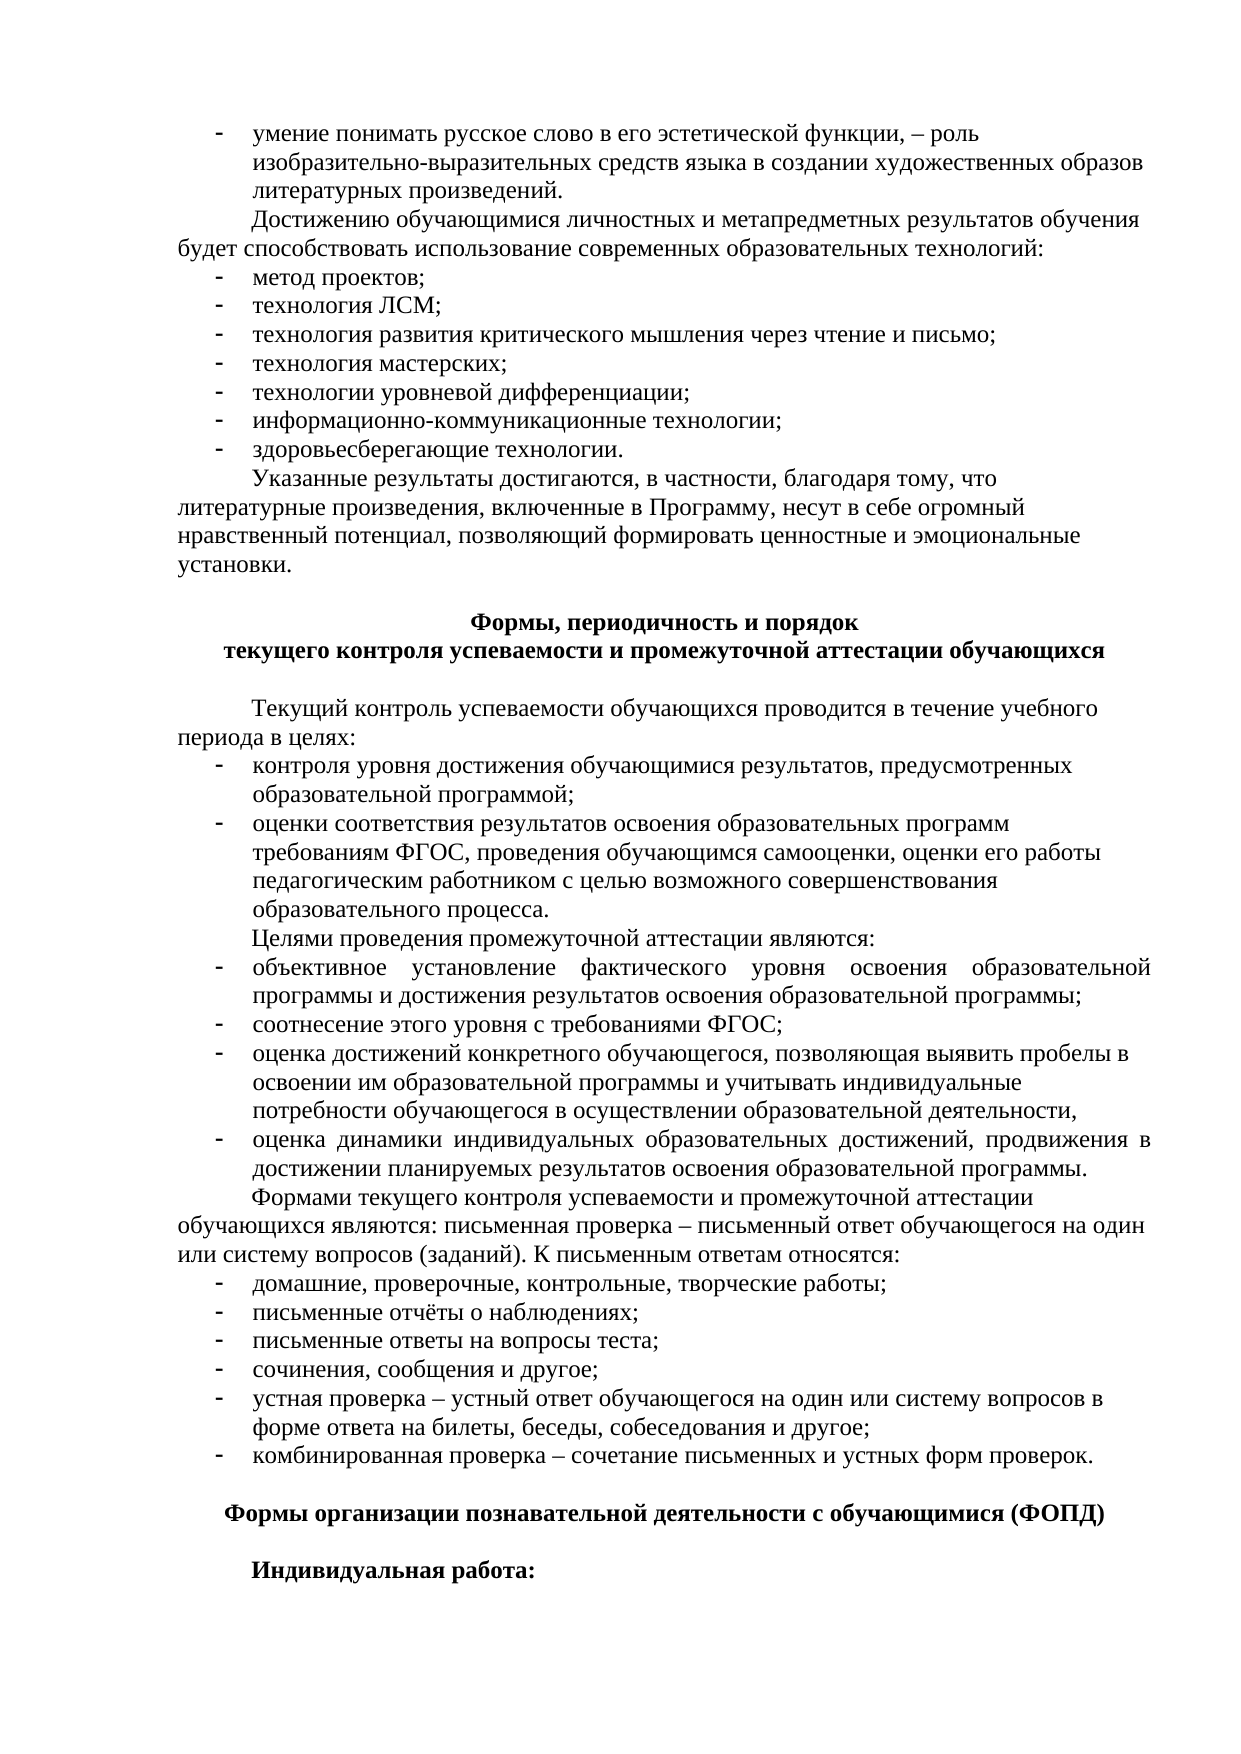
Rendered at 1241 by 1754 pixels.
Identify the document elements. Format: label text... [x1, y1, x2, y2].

text Формы, периодичность и порядок [177, 607, 1152, 636]
list технологии уровневой дифференциации; [215, 377, 1152, 406]
text Достижению обучающимися личностных и метапредметных результатов обучения будет способствовать использование современных образовательных технологий: [177, 204, 1152, 262]
list информационно-коммуникационные технологии; [215, 406, 1152, 434]
list технология мастерских; [215, 348, 1152, 377]
list сочинения, сообщения и другое; [215, 1354, 1152, 1383]
list оценка достижений конкретного обучающегося, позволяющая выявить пробелы в освоении им образовательной программы и учитывать индивидуальные потребности обучающегося в осуществлении образовательной деятельности, [215, 1038, 1152, 1124]
text Текущий контроль успеваемости обучающихся проводится в течение учебного периода в целях: [177, 693, 1152, 751]
list Указанные результаты достигаются, в частности, благодаря тому, что литературные произведения, включенные в Программу, несут в себе огромный нравственный потенциал, позволяющий формировать ценностные и эмоциональные установки. [177, 463, 1152, 578]
list письменные отчёты о наблюдениях; [215, 1297, 1152, 1326]
list устная проверка – устный ответ обучающегося на один или систему вопросов в форме ответа на билеты, беседы, собеседования и другое; [215, 1383, 1152, 1441]
text Индивидуальная работа: [177, 1556, 1152, 1584]
list оценка динамики индивидуальных образовательных достижений, продвижения в достижении планируемых результатов освоения образовательной программы. [215, 1124, 1152, 1182]
list объективное установление фактического уровня освоения образовательной программы и достижения результатов освоения образовательной программы; [215, 952, 1152, 1009]
list комбинированная проверка – сочетание письменных и устных форм проверок. [215, 1441, 1152, 1469]
text Формами текущего контроля успеваемости и промежуточной аттестации обучающихся являются: письменная проверка – письменный ответ обучающегося на один или систему вопросов (заданий). К письменным ответам относятся: [177, 1182, 1152, 1268]
list соотнесение этого уровня с требованиями ФГОС; [215, 1009, 1152, 1038]
text текущего контроля успеваемости и промежуточной аттестации обучающихся [177, 636, 1152, 664]
list письменные ответы на вопросы теста; [215, 1326, 1152, 1354]
list технология ЛСМ; [215, 291, 1152, 319]
list умение понимать русское слово в его эстетической функции, – роль изобразительно-выразительных средств языка в создании художественных образов литературных произведений. [215, 118, 1152, 204]
list метод проектов; [215, 262, 1152, 291]
list контроля уровня достижения обучающимися результатов, предусмотренных образовательной программой; [215, 751, 1152, 808]
text Формы организации познавательной деятельности с обучающимися (ФОПД) [177, 1498, 1152, 1527]
list здоровьесберегающие технологии. [215, 434, 1152, 463]
text Целями проведения промежуточной аттестации являются: [177, 923, 1152, 952]
list технология развития критического мышления через чтение и письмо; [215, 319, 1152, 348]
list домашние, проверочные, контрольные, творческие работы; [215, 1268, 1152, 1297]
list оценки соответствия результатов освоения образовательных программ требованиям ФГОС, проведения обучающимся самооценки, оценки его работы педагогическим работником с целью возможного совершенствования образовательного процесса. [215, 808, 1152, 923]
